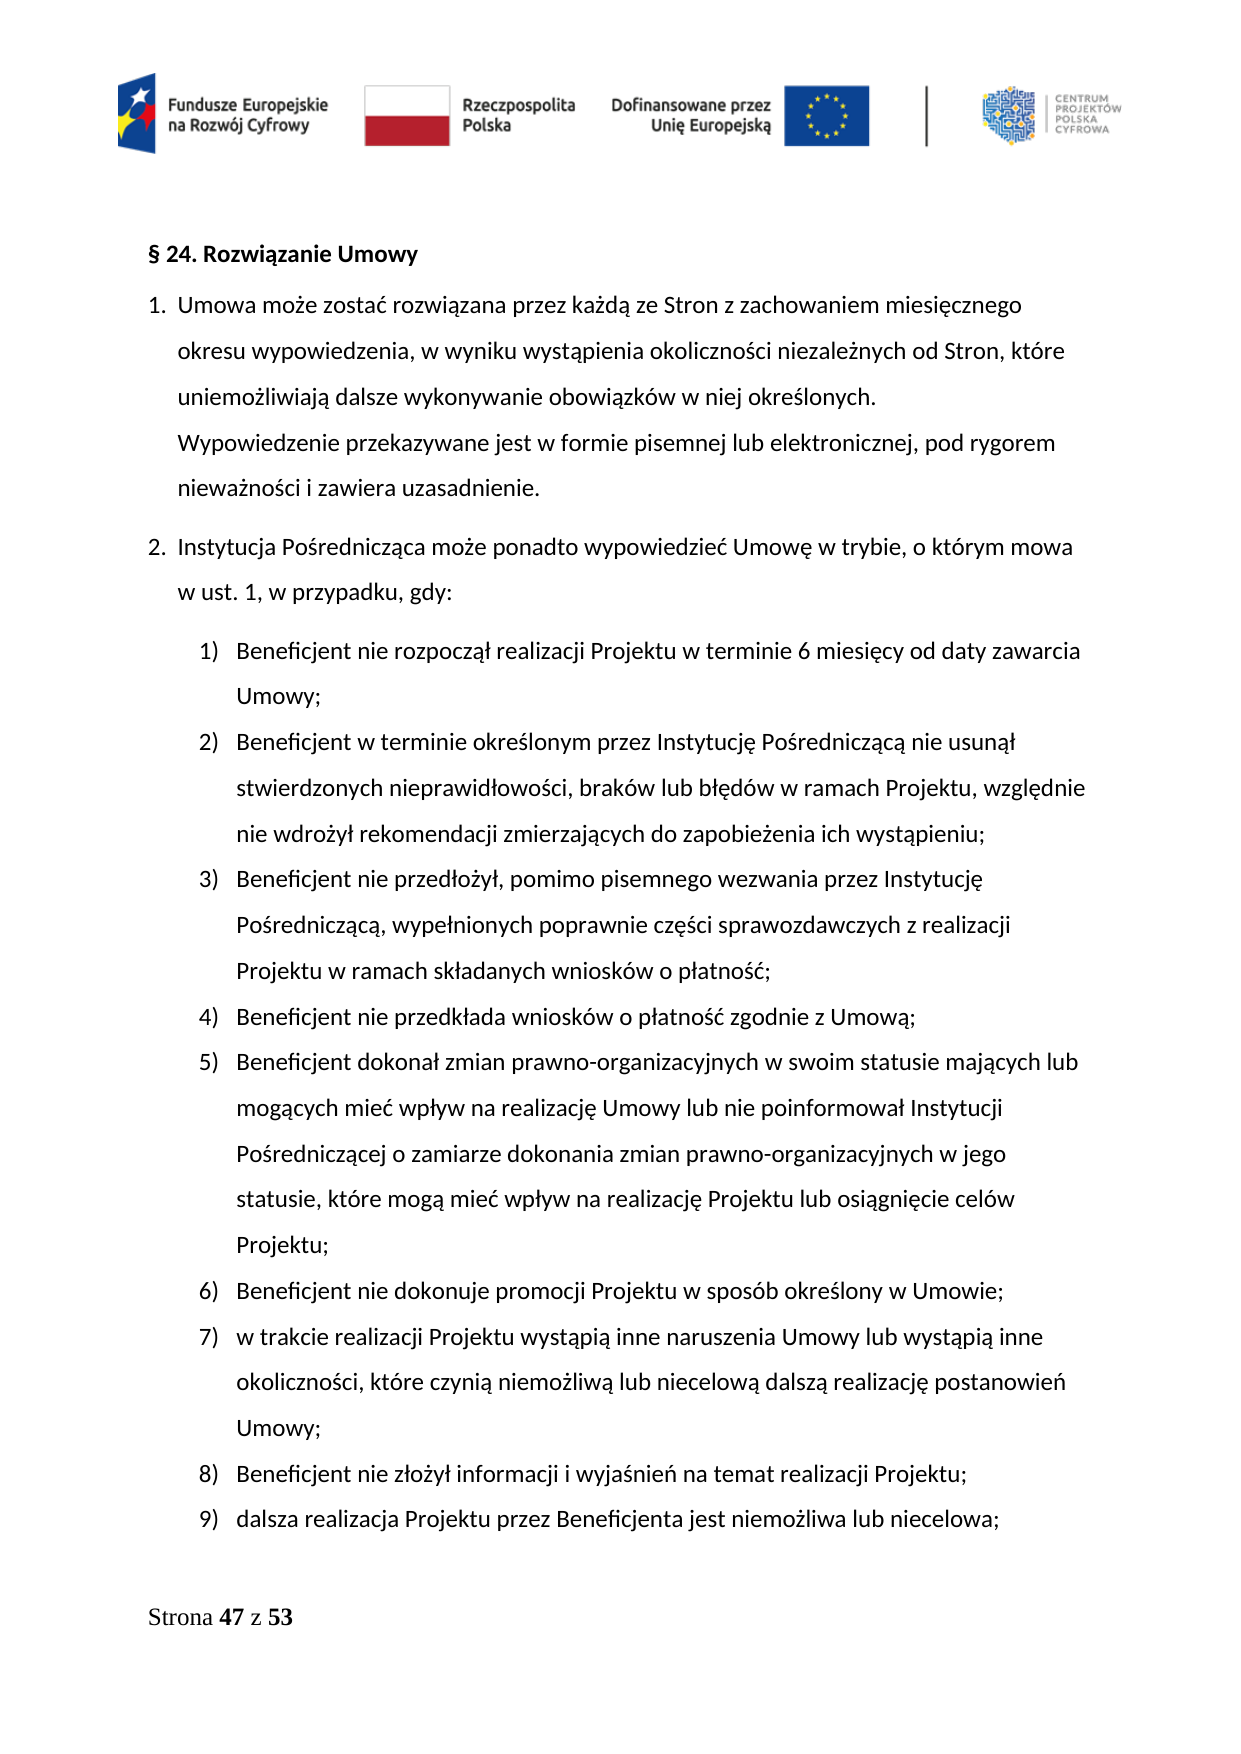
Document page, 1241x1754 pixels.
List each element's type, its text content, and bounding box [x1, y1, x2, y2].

list Beneficjent nie złożył informacji i wyjaśnień na temat realizacji Projektu; [199, 1458, 1093, 1488]
list Beneficjent nie dokonuje promocji Projektu w sposób określony w Umowie; [199, 1275, 1093, 1306]
text § 24. Rozwiązanie Umowy [148, 238, 1093, 268]
list Instytucja Pośrednicząca może ponadto wypowiedzieć Umowę w trybie, o którym mowa w ust. 1, w przypadku, gdy: [148, 531, 1093, 607]
list Beneficjent w terminie określonym przez Instytucję Pośredniczącą nie usunął stwierdzonych nieprawidłowości, braków lub błędów w ramach Projektu, względnie nie wdrożył rekomendacji zmierzających do zapobieżenia ich wystąpieniu; [199, 726, 1093, 848]
picture [118, 73, 1122, 154]
list Beneficjent dokonał zmian prawno-organizacyjnych w swoim statusie mających lub mogących mieć wpływ na realizację Umowy lub nie poinformował Instytucji Pośredniczącej o zamiarze dokonania zmian prawno-organizacyjnych w jego statusie, które mogą mieć wpływ na realizację Projektu lub osiągnięcie celów Projektu; [199, 1046, 1093, 1260]
list Beneficjent nie przedkłada wniosków o płatność zgodnie z Umową; [199, 1001, 1093, 1031]
list dalsza realizacja Projektu przez Beneficjenta jest niemożliwa lub niecelowa; [199, 1504, 1093, 1534]
list w trakcie realizacji Projektu wystąpią inne naruszenia Umowy lub wystąpią inne okoliczności, które czynią niemożliwą lub niecelową dalszą realizację postanowień Umowy; [199, 1321, 1093, 1443]
list Umowa może zostać rozwiązana przez każdą ze Stron z zachowaniem miesięcznego okresu wypowiedzenia, w wyniku wystąpienia okoliczności niezależnych od Stron, które uniemożliwiają dalsze wykonywanie obowiązków w niej określonych. Wypowiedzenie przekazywane jest w formie pisemnej lub elektronicznej, pod rygorem nieważności i zawiera uzasadnienie. [148, 290, 1093, 503]
list Beneficjent nie rozpoczął realizacji Projektu w terminie 6 miesięcy od daty zawarcia Umowy; [199, 635, 1093, 711]
list Beneficjent nie przedłożył, pomimo pisemnego wezwania przez Instytucję Pośredniczącą, wypełnionych poprawnie części sprawozdawczych z realizacji Projektu w ramach składanych wniosków o płatność; [199, 863, 1093, 985]
